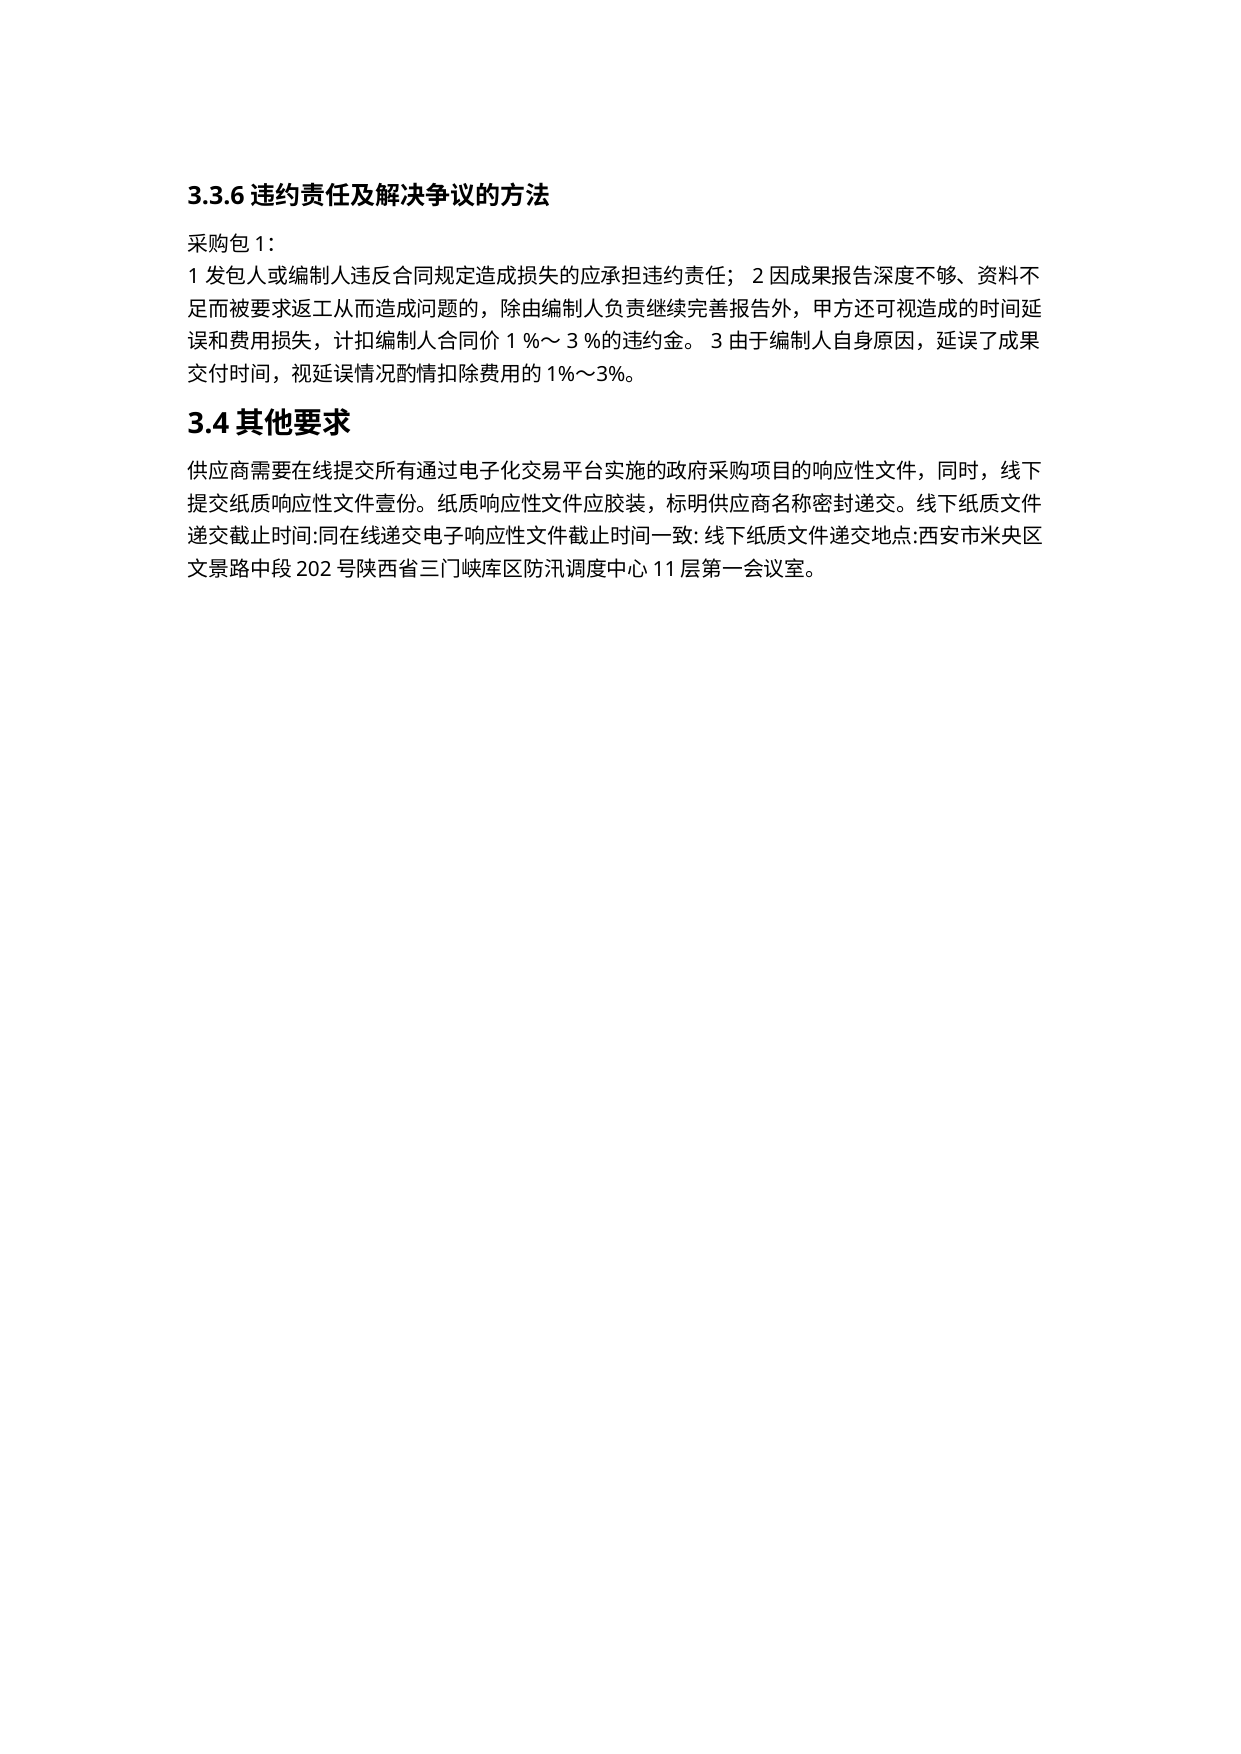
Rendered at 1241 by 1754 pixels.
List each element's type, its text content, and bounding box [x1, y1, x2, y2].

text 供应商需要在线提交所有通过电子化交易平台实施的政府采购项目的响应性文件，同时，线下提交纸质响应性文件壹份。纸质响应性文件应胶装，标明供应商名称密封递交。线下纸质文件递交截止时间:同在线递交电子响应性文件截止时间一致: 线下纸质文件递交地点:西安市米央区文景路中段202号陕西省三门峡库区防汛调度中心11层第一会议室。 [187, 454, 1053, 584]
text 3.4其他要求 [187, 389, 1053, 454]
text 3.3.6违约责任及解决争议的方法 [187, 162, 1053, 227]
text 1 发包人或编制人违反合同规定造成损失的应承担违约责任； 2 因成果报告深度不够、资料不足而被要求返工从而造成问题的，除由编制人负责继续完善报告外，甲方还可视造成的时间延误和费用损失，计扣编制人合同价 1 %～ 3 %的违约金。 3 由于编制人自身原因，延误了成果交付时间，视延误情况酌情扣除费用的1%～3%。 [187, 259, 1053, 389]
text 采购包1： [187, 227, 1053, 259]
